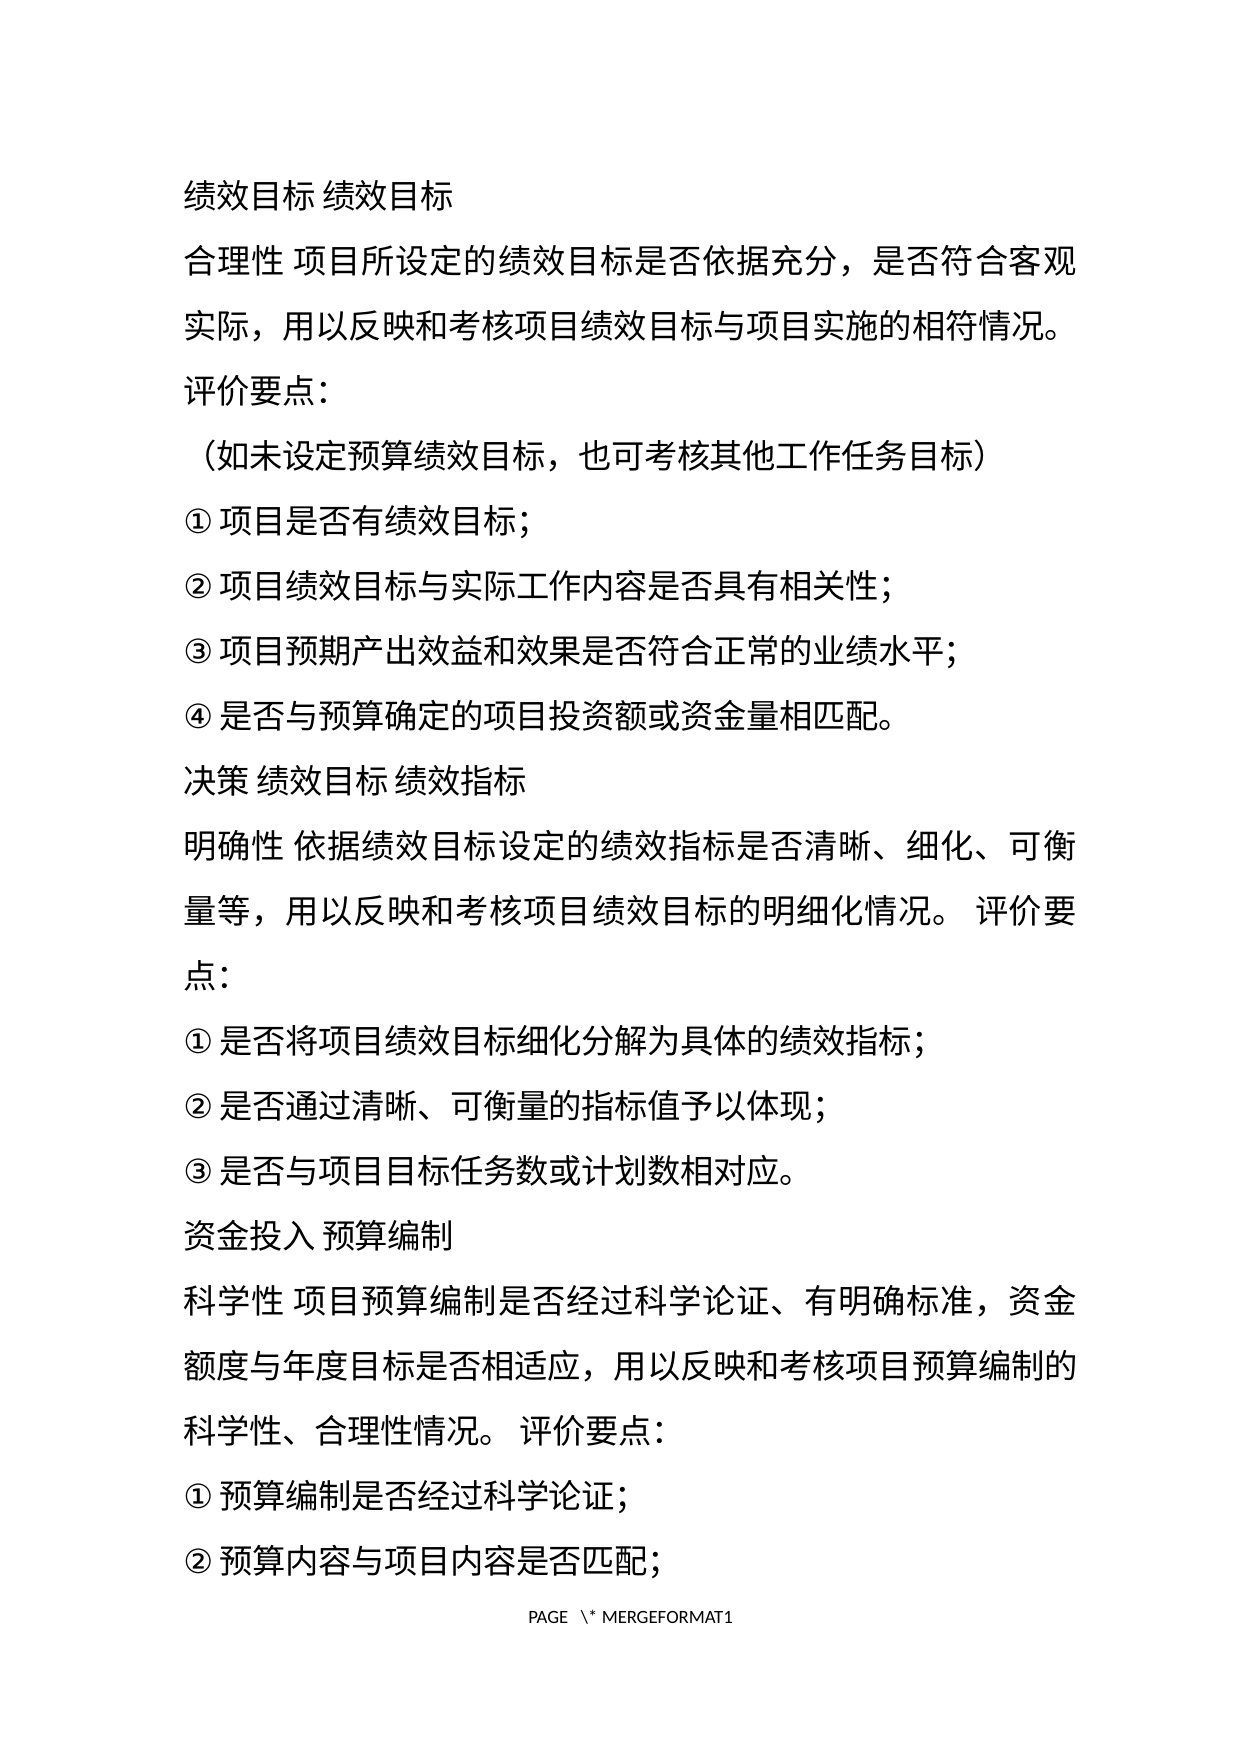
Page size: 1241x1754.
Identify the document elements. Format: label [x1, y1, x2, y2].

text [183, 162, 1078, 1592]
